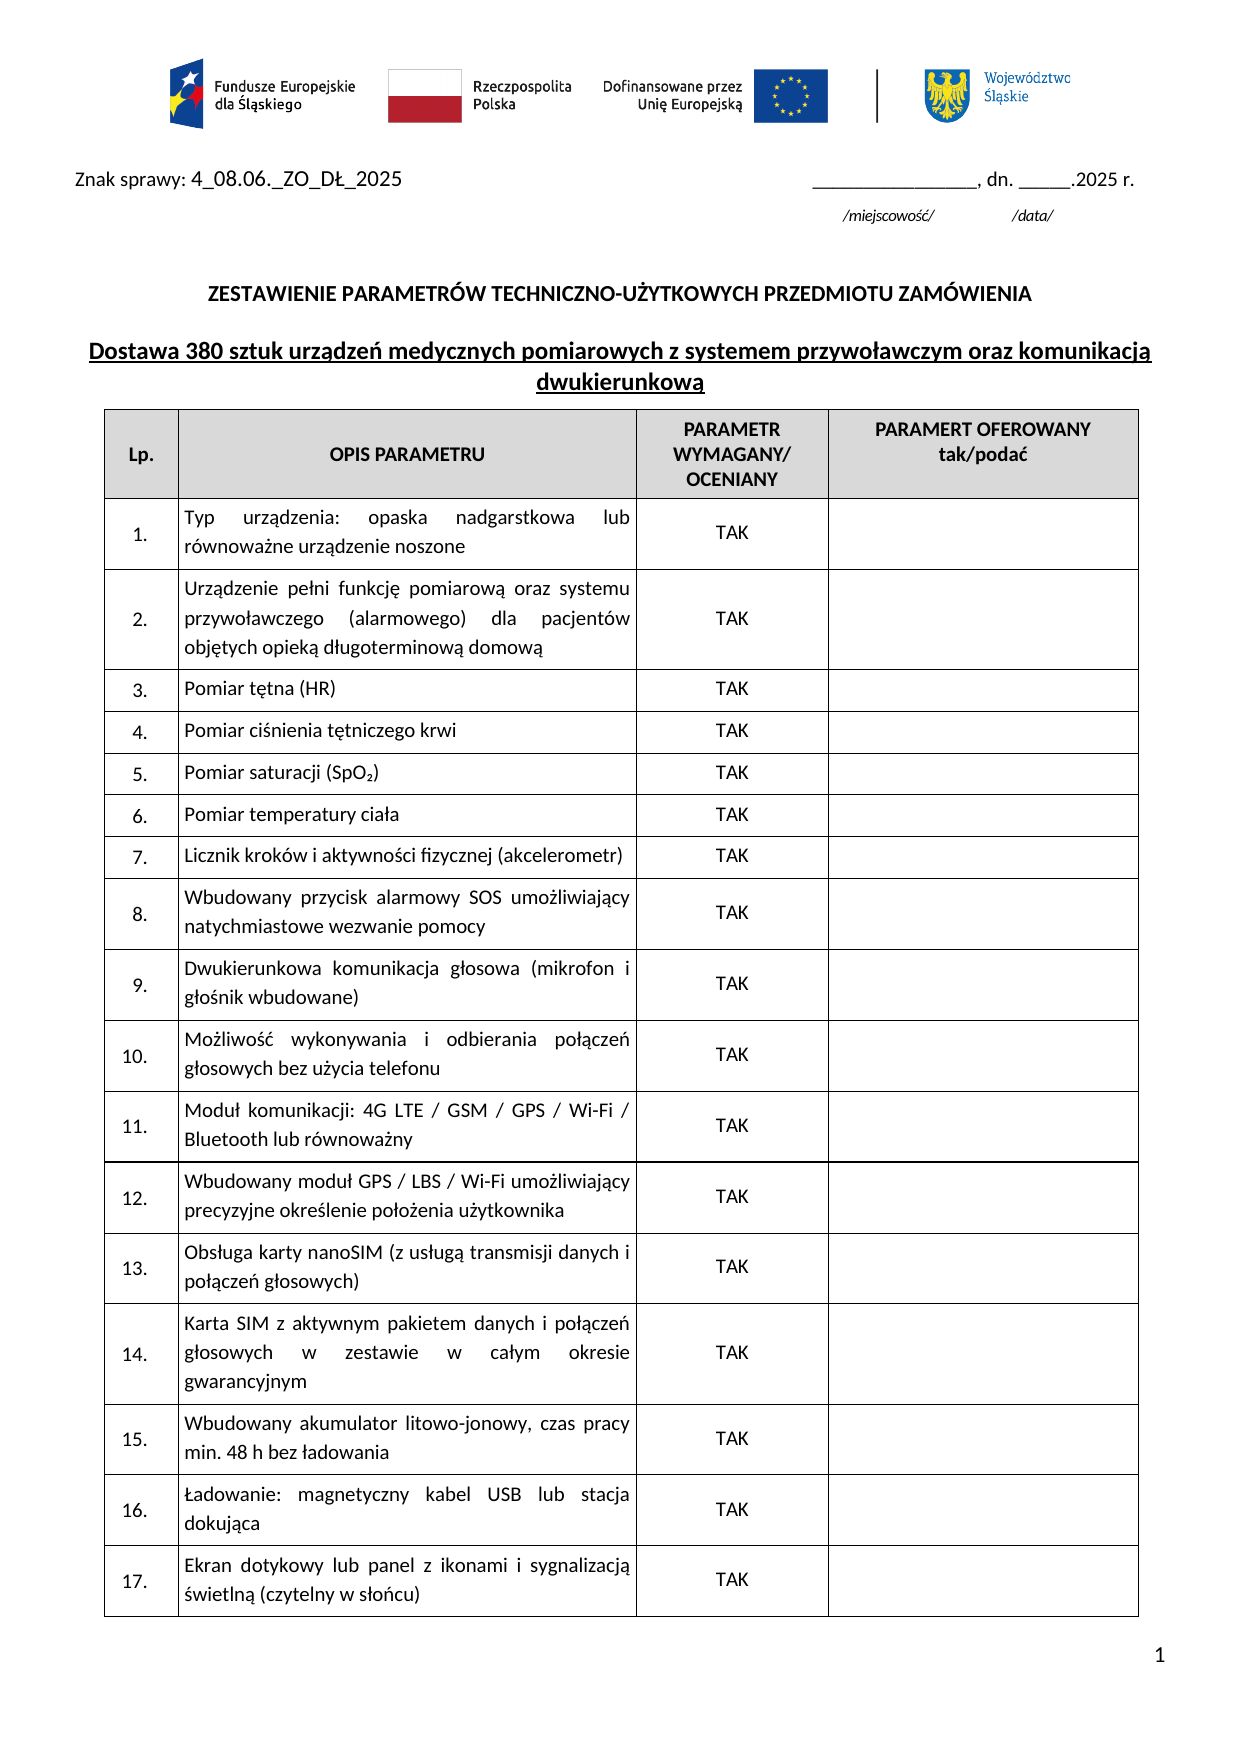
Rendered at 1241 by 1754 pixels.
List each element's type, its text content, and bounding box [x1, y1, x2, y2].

table_cell Wbudowany akumulator litowo-jonowy, czas pracy min. 48 h bez ładowania [179, 1405, 636, 1474]
table_cell [829, 670, 1138, 711]
table_cell [105, 837, 178, 878]
table_cell TAK [637, 1475, 828, 1545]
table_cell TAK [637, 1304, 828, 1403]
table_cell Pomiar ciśnienia tętniczego krwi [179, 712, 636, 752]
table_cell Typ urządzenia: opaska nadgarstkowa lub równoważne urządzenie noszone [179, 499, 636, 569]
table_cell TAK [637, 879, 828, 949]
table_cell Możliwość wykonywania i odbierania połączeń głosowych bez użycia telefonu [179, 1021, 636, 1091]
table_cell Pomiar temperatury ciała [179, 795, 636, 836]
table_cell TAK [637, 712, 828, 752]
table_cell Licznik kroków i aktywności fizycznej (akcelerometr) [179, 837, 636, 878]
table_cell Wbudowany przycisk alarmowy SOS umożliwiający natychmiastowe wezwanie pomocy [179, 879, 636, 949]
table_header PARAMERT OFEROWANY tak/podać [829, 410, 1138, 498]
table_cell [829, 1092, 1138, 1161]
table_cell TAK [637, 1546, 828, 1616]
table_cell [105, 499, 178, 569]
text Znak sprawy: 4_08.06._ZO_DŁ_2025 ________________, dn. _____.2025 r. [75, 164, 1165, 192]
table_cell Dwukierunkowa komunikacja głosowa (mikrofon i głośnik wbudowane) [179, 950, 636, 1019]
table_cell [829, 795, 1138, 836]
table_cell [105, 950, 178, 1019]
table_cell [105, 1234, 178, 1303]
table_cell TAK [637, 1405, 828, 1474]
table_cell Wbudowany moduł GPS / LBS / Wi-Fi umożliwiający precyzyjne określenie położenia użytkownika [179, 1163, 636, 1232]
table_cell TAK [637, 795, 828, 836]
table_cell Ekran dotykowy lub panel z ikonami i sygnalizacją świetlną (czytelny w słońcu) [179, 1546, 636, 1616]
table_cell [829, 1304, 1138, 1403]
table_cell [105, 1475, 178, 1545]
text Dostawa 380 sztuk urządzeń medycznych pomiarowych z systemem przywoławczym oraz komunikacją dwukierunkową [75, 336, 1165, 397]
table_cell [829, 1546, 1138, 1616]
table_cell Pomiar tętna (HR) [179, 670, 636, 711]
table_header Lp. [105, 410, 178, 498]
text /miejscowość/ /data/ [843, 205, 1165, 225]
table_cell [829, 837, 1138, 878]
table_cell [829, 950, 1138, 1019]
text ZESTAWIENIE PARAMETRÓW TECHNICZNO-UŻYTKOWYCH PRZEDMIOTU ZAMÓWIENIA [75, 279, 1165, 307]
table_cell Moduł komunikacji: 4G LTE / GSM / GPS / Wi-Fi / Bluetooth lub równoważny [179, 1092, 636, 1161]
table_cell [829, 499, 1138, 569]
table_cell Obsługa karty nanoSIM (z usługą transmisji danych i połączeń głosowych) [179, 1234, 636, 1303]
table_cell [829, 1475, 1138, 1545]
table_cell [105, 570, 178, 669]
table_cell [829, 879, 1138, 949]
table_cell Ładowanie: magnetyczny kabel USB lub stacja dokująca [179, 1475, 636, 1545]
table_cell TAK [637, 570, 828, 669]
table_cell TAK [637, 1234, 828, 1303]
table_cell [105, 1021, 178, 1091]
table_cell TAK [637, 837, 828, 878]
table_cell Karta SIM z aktywnym pakietem danych i połączeń głosowych w zestawie w całym okresie gwarancyjnym [179, 1304, 636, 1403]
table_cell [105, 1304, 178, 1403]
table_cell [105, 1546, 178, 1616]
table_cell [105, 754, 178, 794]
table_cell TAK [637, 950, 828, 1019]
table_cell [829, 712, 1138, 752]
table_cell TAK [637, 1021, 828, 1091]
table_cell [829, 1405, 1138, 1474]
table_cell [829, 1163, 1138, 1232]
table_cell TAK [637, 670, 828, 711]
table_header OPIS PARAMETRU [179, 410, 636, 498]
table_header PARAMETR WYMAGANY/ OCENIANY [637, 410, 828, 498]
table_cell [829, 1234, 1138, 1303]
table_cell [829, 754, 1138, 794]
table_cell TAK [637, 754, 828, 794]
table_cell [105, 670, 178, 711]
table_cell [105, 1405, 178, 1474]
table_cell [105, 712, 178, 752]
table_cell TAK [637, 1163, 828, 1232]
table_cell TAK [637, 1092, 828, 1161]
table_cell [105, 795, 178, 836]
picture [170, 58, 1071, 129]
table_cell [105, 1163, 178, 1232]
table_cell [829, 1021, 1138, 1091]
table_cell TAK [637, 499, 828, 569]
table_cell [829, 570, 1138, 669]
table_cell Urządzenie pełni funkcję pomiarową oraz systemu przywoławczego (alarmowego) dla pacjentów objętych opieką długoterminową domową [179, 570, 636, 669]
table_cell Pomiar saturacji (SpO₂) [179, 754, 636, 794]
table_cell [105, 1092, 178, 1161]
table_cell [105, 879, 178, 949]
